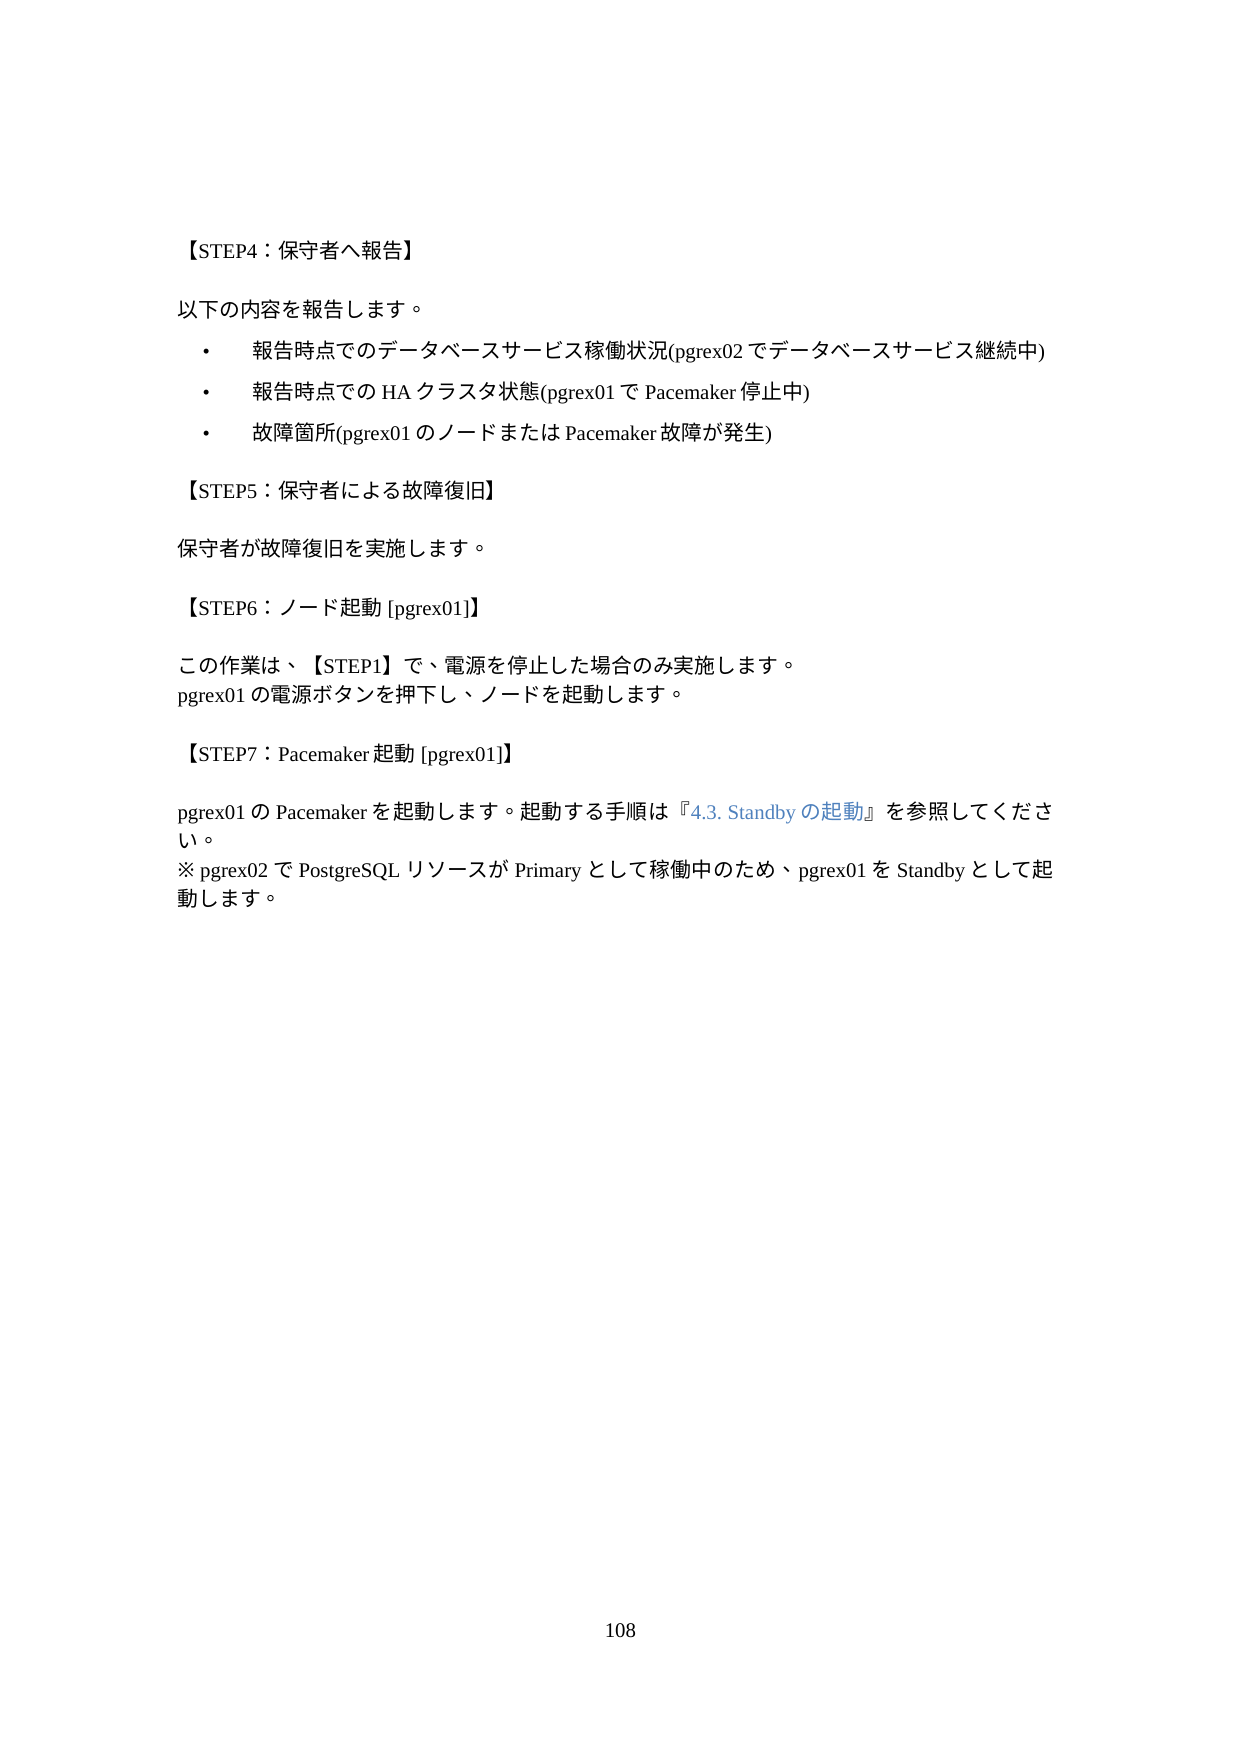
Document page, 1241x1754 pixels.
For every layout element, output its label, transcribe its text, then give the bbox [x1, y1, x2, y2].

text この作業は、【STEP1】で、電源を停止した場合のみ実施します。 [177, 650, 1054, 679]
text 【STEP4：保守者へ報告】 [177, 236, 1054, 265]
text pgrex01の電源ボタンを押下し、ノードを起動します。 [177, 679, 1054, 709]
text 以下の内容を報告します。 [177, 294, 1054, 323]
list 報告時点でのデータベースサービス稼働状況(pgrex02でデータベースサービス継続中) [202, 336, 1063, 364]
list 故障箇所(pgrex01のノードまたはPacemaker故障が発生) [202, 418, 1063, 446]
text 【STEP6：ノード起動 [pgrex01]】 [177, 592, 1054, 621]
text ※ pgrex02でPostgreSQLリソースがPrimaryとして稼働中のため、pgrex01をStandbyとして起動します。 [177, 854, 1054, 913]
text 【STEP7：Pacemaker起動 [pgrex01]】 [177, 738, 1054, 767]
text pgrex01のPacemakerを起動します。起動する手順は『4.3. Standbyの起動』を参照してください。 [177, 796, 1054, 854]
text 【STEP5：保守者による故障復旧】 [177, 475, 1054, 504]
text 保守者が故障復旧を実施します。 [177, 534, 1054, 563]
list 報告時点でのHAクラスタ状態(pgrex01でPacemaker停止中) [202, 377, 1063, 405]
